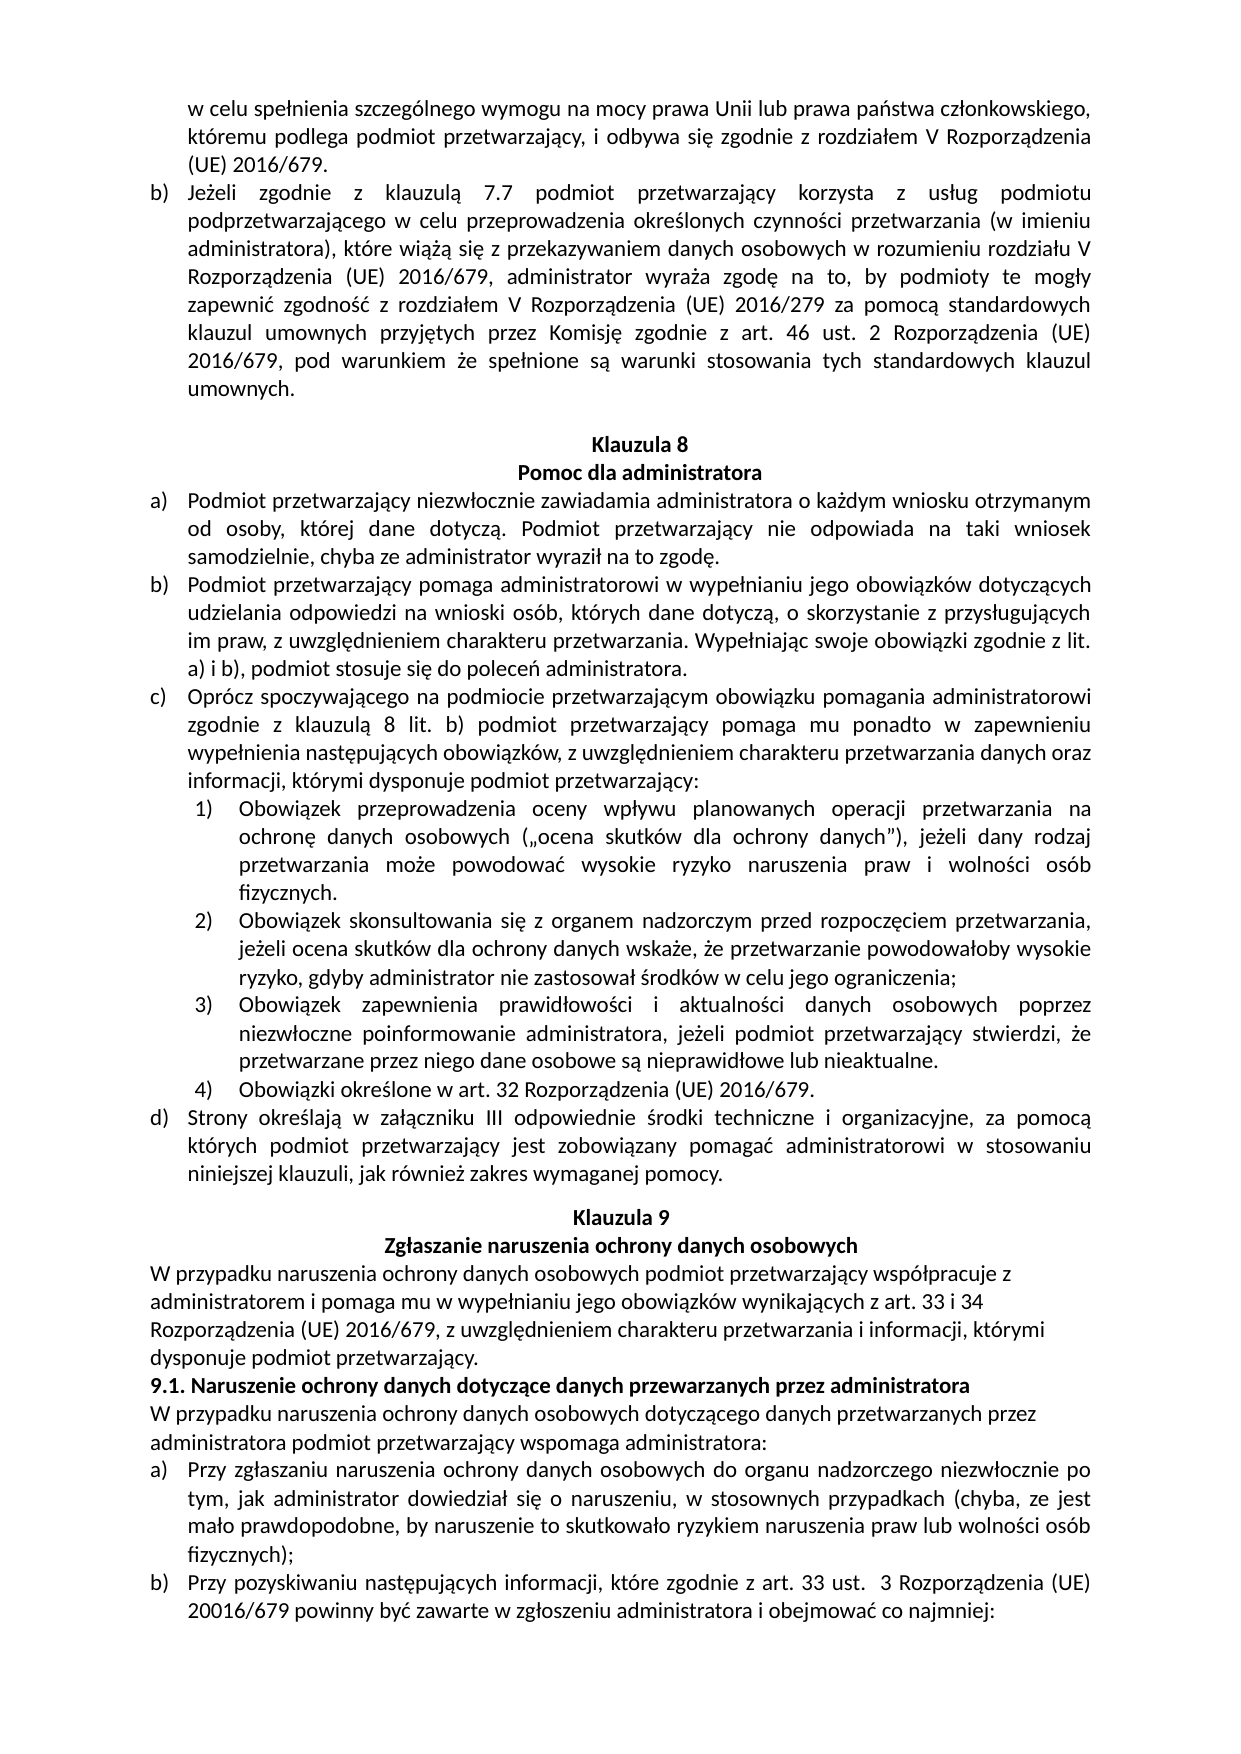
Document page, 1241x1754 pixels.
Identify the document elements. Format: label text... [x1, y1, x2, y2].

text Zgłaszanie naruszenia ochrony danych osobowych [150, 1231, 1092, 1259]
list Jeżeli zgodnie z klauzulą 7.7 podmiot przetwarzający korzysta z usług podmiotu podprzetwarzającego w celu przeprowadzenia określonych czynności przetwarzania (w imieniu administratora), które wiążą się z przekazywaniem danych osobowych w rozumieniu rozdziału V Rozporządzenia (UE) 2016/679, administrator wyraża zgodę na to, by podmioty te mogły zapewnić zgodność z rozdziałem V Rozporządzenia (UE) 2016/279 za pomocą standardowych klauzul umownych przyjętych przez Komisję zgodnie z art. 46 ust. 2 Rozporządzenia (UE) 2016/679, pod warunkiem że spełnione są warunki stosowania tych standardowych klauzul umownych. [150, 178, 1092, 402]
list Klauzula 8 [187, 430, 1092, 458]
list Oprócz spoczywającego na podmiocie przetwarzającym obowiązku pomagania administratorowi zgodnie z klauzulą 8 lit. b) podmiot przetwarzający pomaga mu ponadto w zapewnieniu wypełnienia następujących obowiązków, z uwzględnieniem charakteru przetwarzania danych oraz informacji, którymi dysponuje podmiot przetwarzający: [150, 682, 1092, 794]
list Podmiot przetwarzający pomaga administratorowi w wypełnianiu jego obowiązków dotyczących udzielania odpowiedzi na wnioski osób, których dane dotyczą, o skorzystanie z przysługujących im praw, z uwzględnieniem charakteru przetwarzania. Wypełniając swoje obowiązki zgodnie z lit. a) i b), podmiot stosuje się do poleceń administratora. [150, 570, 1092, 682]
list Podmiot przetwarzający niezwłocznie zawiadamia administratora o każdym wniosku otrzymanym od osoby, której dane dotyczą. Podmiot przetwarzający nie odpowiada na taki wniosek samodzielnie, chyba ze administrator wyraził na to zgodę. [150, 486, 1092, 570]
list Obowiązki określone w art. 32 Rozporządzenia (UE) 2016/679. [194, 1075, 1092, 1103]
list Strony określają w załączniku III odpowiednie środki techniczne i organizacyjne, za pomocą których podmiot przetwarzający jest zobowiązany pomagać administratorowi w stosowaniu niniejszej klauzuli, jak również zakres wymaganej pomocy. [150, 1103, 1092, 1187]
list Obowiązek przeprowadzenia oceny wpływu planowanych operacji przetwarzania na ochronę danych osobowych („ocena skutków dla ochrony danych”), jeżeli dany rodzaj przetwarzania może powodować wysokie ryzyko naruszenia praw i wolności osób fizycznych. [194, 794, 1092, 907]
text 9.1. Naruszenie ochrony danych dotyczące danych przewarzanych przez administratora [150, 1372, 1092, 1399]
text Klauzula 9 [150, 1203, 1092, 1231]
list Przy zgłaszaniu naruszenia ochrony danych osobowych do organu nadzorczego niezwłocznie po tym, jak administrator dowiedział się o naruszeniu, w stosownych przypadkach (chyba, ze jest mało prawdopodobne, by naruszenie to skutkowało ryzykiem naruszenia praw lub wolności osób fizycznych); [150, 1456, 1092, 1568]
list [150, 94, 1092, 178]
list Obowiązek zapewnienia prawidłowości i aktualności danych osobowych poprzez niezwłoczne poinformowanie administratora, jeżeli podmiot przetwarzający stwierdzi, że przetwarzane przez niego dane osobowe są nieprawidłowe lub nieaktualne. [194, 991, 1092, 1075]
text W przypadku naruszenia ochrony danych osobowych dotyczącego danych przetwarzanych przez administratora podmiot przetwarzający wspomaga administratora: [150, 1399, 1092, 1456]
list Przy pozyskiwaniu następujących informacji, które zgodnie z art. 33 ust. 3 Rozporządzenia (UE) 20016/679 powinny być zawarte w zgłoszeniu administratora i obejmować co najmniej: [150, 1568, 1092, 1624]
list Obowiązek skonsultowania się z organem nadzorczym przed rozpoczęciem przetwarzania, jeżeli ocena skutków dla ochrony danych wskaże, że przetwarzanie powodowałoby wysokie ryzyko, gdyby administrator nie zastosował środków w celu jego ograniczenia; [194, 907, 1092, 991]
text W przypadku naruszenia ochrony danych osobowych podmiot przetwarzający współpracuje z administratorem i pomaga mu w wypełnianiu jego obowiązków wynikających z art. 33 i 34 Rozporządzenia (UE) 2016/679, z uwzględnieniem charakteru przetwarzania i informacji, którymi dysponuje podmiot przetwarzający. [150, 1259, 1092, 1372]
list Pomoc dla administratora [187, 458, 1092, 486]
